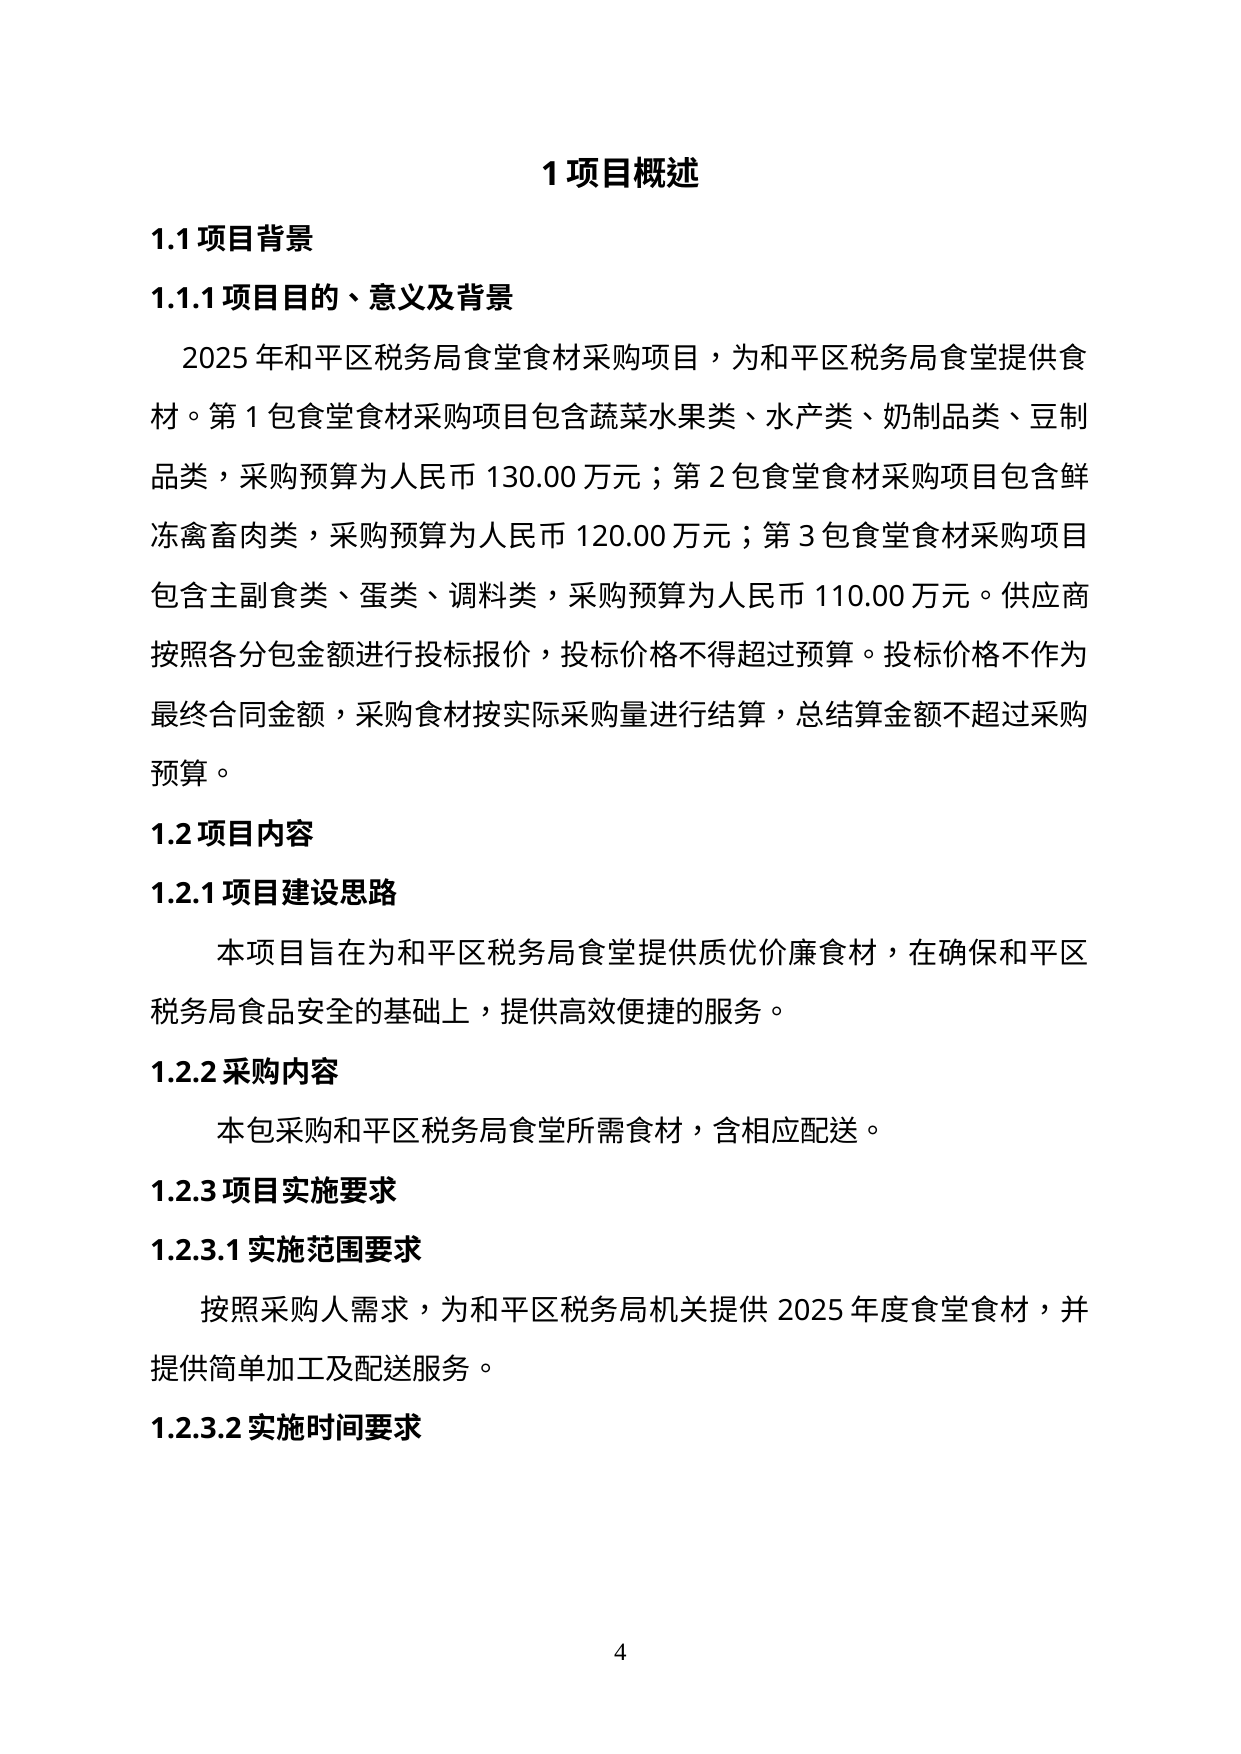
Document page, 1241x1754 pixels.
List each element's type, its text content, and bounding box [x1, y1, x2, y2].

subtitle 1.2.3.1实施范围要求 [150, 1229, 1090, 1269]
subtitle 1.1.1项目目的、意义及背景 [150, 278, 1090, 317]
subtitle 1项目概述 [150, 150, 1090, 195]
text 本包采购和平区税务局食堂所需食材，含相应配送。 [150, 1110, 1090, 1150]
subtitle 1.2.1项目建设思路 [150, 872, 1090, 912]
text 按照采购人需求，为和平区税务局机关提供2025年度食堂食材，并提供简单加工及配送服务。 [150, 1289, 1090, 1388]
text 2025年和平区税务局食堂食材采购项目，为和平区税务局食堂提供食材。第1包食堂食材采购项目包含蔬菜水果类、水产类、奶制品类、豆制品类，采购预算为人民币130.00万元；第2包食堂食材采购项目包含鲜冻禽畜肉类，采购预算为人民币120.00万元；第3包食堂食材采购项目包含主副食类、蛋类、调料类，采购预算为人民币110.00万元。供应商按照各分包金额进行投标报价，投标价格不得超过预算。投标价格不作为最终合同金额，采购食材按实际采购量进行结算，总结算金额不超过采购预算。 [150, 337, 1090, 793]
subtitle 1.2项目内容 [150, 813, 1090, 853]
subtitle 1.2.3项目实施要求 [150, 1170, 1090, 1209]
subtitle 1.2.2采购内容 [150, 1051, 1090, 1091]
subtitle 1.1项目背景 [150, 218, 1090, 258]
subtitle 1.2.3.2实施时间要求 [150, 1408, 1090, 1447]
text 本项目旨在为和平区税务局食堂提供质优价廉食材，在确保和平区税务局食品安全的基础上，提供高效便捷的服务。 [150, 932, 1090, 1031]
